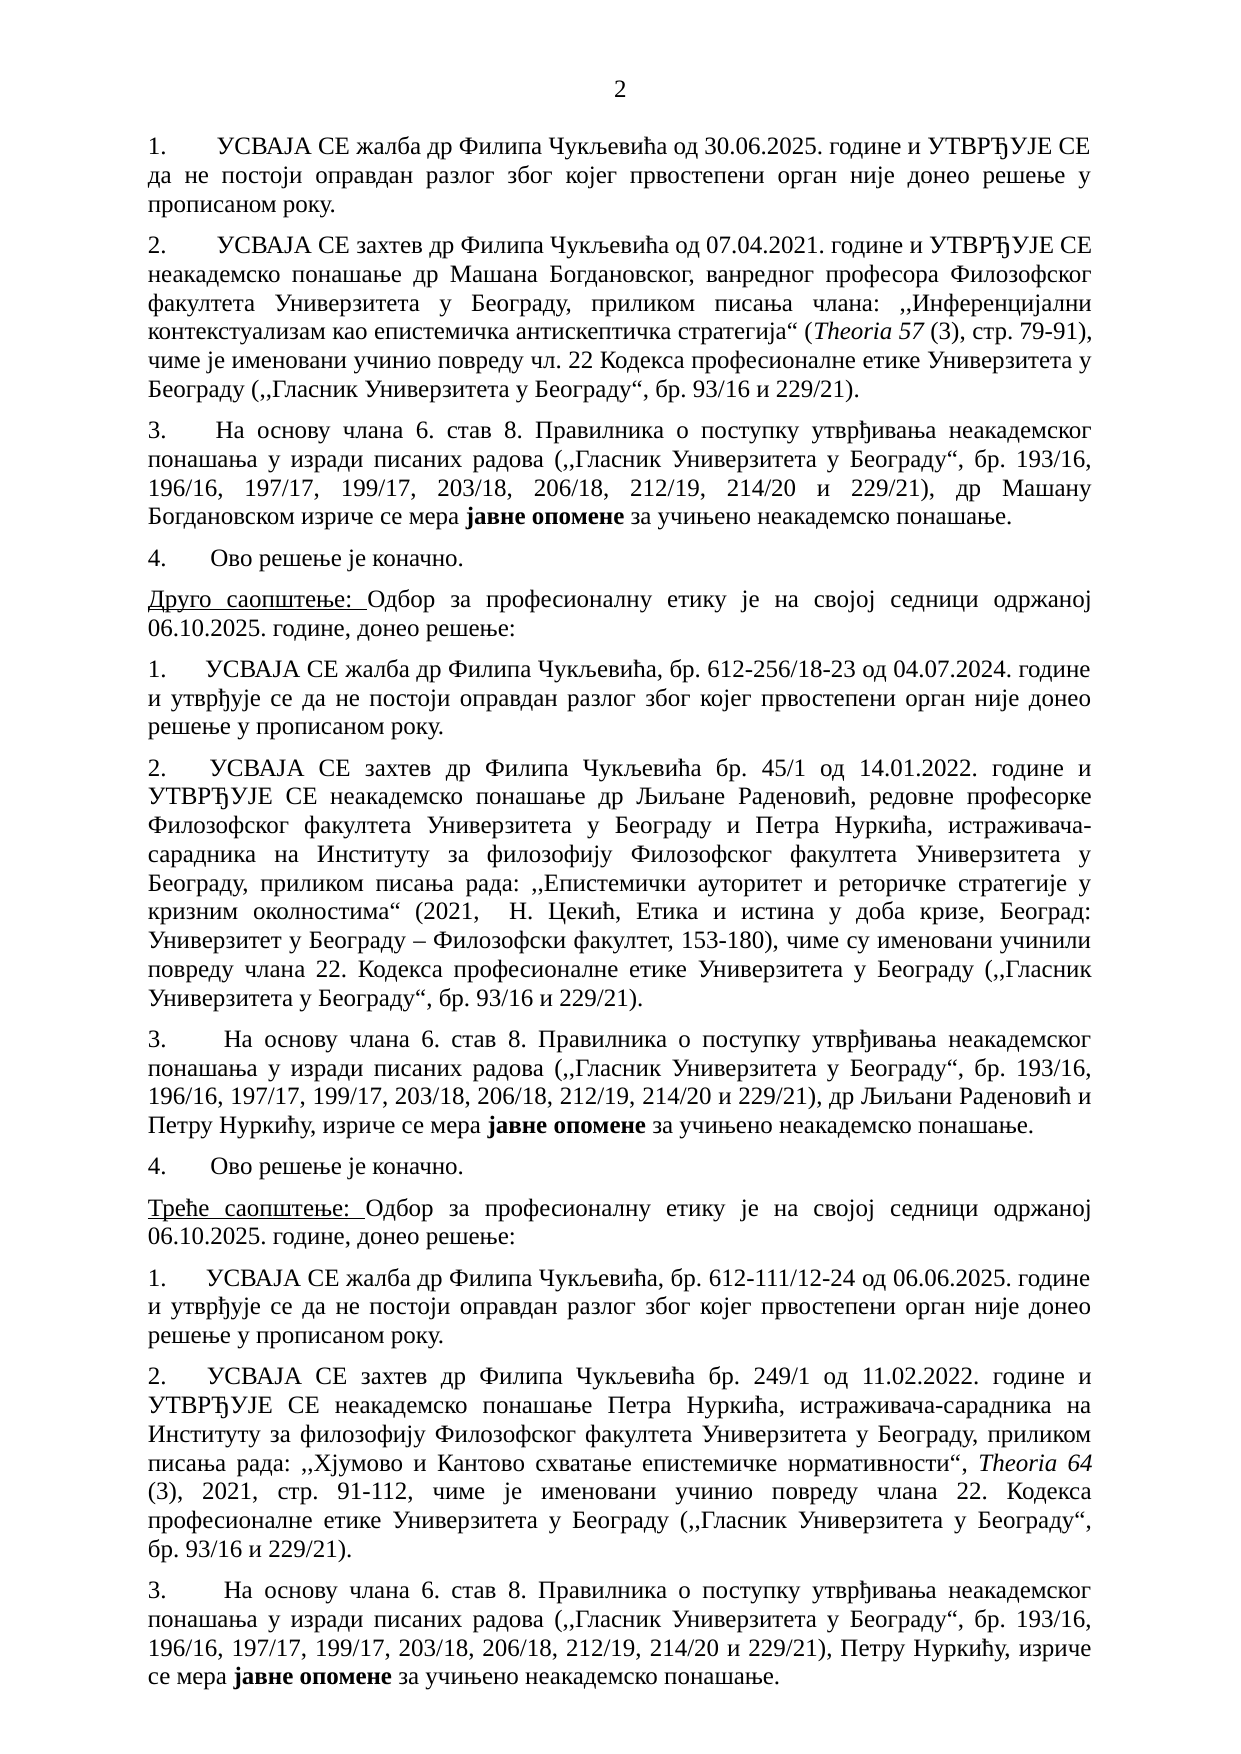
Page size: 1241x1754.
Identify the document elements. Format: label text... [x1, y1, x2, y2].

text 1. УСВАЈА СЕ жалба др Филипа Чукљевића од 30.06.2025. године и УТВРЂУЈЕ СЕ да не постоји оправдан разлог због којег првостепени орган није донео решење у прописаном року. [148, 131, 1092, 218]
text 3. На основу члана 6. став 8. Правилника о поступку утврђивања неакадемског понашања у изради писаних радова (,,Гласник Универзитета у Београду“, бр. 193/16, 196/16, 197/17, 199/17, 203/18, 206/18, 212/19, 214/20 и 229/21), Петру Нуркићу, изриче се мера јавне опомене за учињено неакадемско понашање. [148, 1575, 1092, 1690]
text 4. Ово решење је коначно. [148, 543, 1092, 571]
text 4. Ово решење је коначно. [148, 1151, 1092, 1180]
text 2. УСВАЈА СЕ захтев др Филипа Чукљевића бр. 45/1 од 14.01.2022. године и УТВРЂУЈЕ СЕ неакадемско понашање др Љиљане Раденовић, редовне професорке Филозофског факултета Универзитета у Београду и Петра Нуркића, истраживача-сарадника на Институту за филозофију Филозофског факултета Универзитета у Београду, приликом писања рада: ,,Епистемички ауторитет и реторичке стратегије у кризним околностима“ (2021, Н. Цекић, Етика и истина у доба кризе, Београд: Универзитет у Београду – Филозофски факултет, 153-180), чиме су именовани учинили повреду члана 22. Кодекса професионалне етике Универзитета у Београду (,,Гласник Универзитета у Београду“, бр. 93/16 и 229/21). [148, 753, 1092, 1011]
text Друго саопштење: Одбор за професионалну етику је на својој седници одржаној 06.10.2025. године, донео решење: [148, 584, 1092, 641]
text 2. УСВАЈА СЕ захтев др Филипа Чукљевића бр. 249/1 од 11.02.2022. године и УТВРЂУЈЕ СЕ неакадемско понашање Петра Нуркића, истраживача-сарадника на Институту за филозофију Филозофског факултета Универзитета у Београду, приликом писања рада: ,,Хјумово и Кантово схватање епистемичке нормативности“, Theoria 64 (3), 2021, стр. 91-112, чиме је именовани учинио повреду члана 22. Кодекса професионалне етике Универзитета у Београду (,,Гласник Универзитета у Београду“, бр. 93/16 и 229/21). [148, 1361, 1092, 1563]
text 3. На основу члана 6. став 8. Правилника о поступку утврђивања неакадемског понашања у изради писаних радова (,,Гласник Универзитета у Београду“, бр. 193/16, 196/16, 197/17, 199/17, 203/18, 206/18, 212/19, 214/20 и 229/21), др Љиљани Раденовић и Петру Нуркићу, изриче се мера јавне опомене за учињено неакадемско понашање. [148, 1024, 1092, 1139]
text 1. УСВАЈА СЕ жалба др Филипа Чукљевића, бр. 612-256/18-23 од 04.07.2024. године и утврђује се да не постоји оправдан разлог због којег првостепени орган није донео решење у прописаном року. [148, 654, 1092, 740]
text 1. УСВАЈА СЕ жалба др Филипа Чукљевића, бр. 612-111/12-24 од 06.06.2025. године и утврђује се да не постоји оправдан разлог због којег првостепени орган није донео решење у прописаном року. [148, 1263, 1092, 1349]
text Треће саопштење: Одбор за професионалну етику је на својој седници одржаној 06.10.2025. године, донео решење: [148, 1193, 1092, 1250]
text 2. УСВАЈА СЕ захтев др Филипа Чукљевића од 07.04.2021. године и УТВРЂУЈЕ СЕ неакадемско понашање др Машана Богдановског, ванредног професора Филозофског факултета Универзитета у Београду, приликом писања члана: ,,Инференцијални контекстуализам као епистемичка антискептичка стратегија“ (Theoria 57 (3), стр. 79-91), чиме је именовани учинио повреду чл. 22 Кодекса професионалне етике Универзитета у Београду (,,Гласник Универзитета у Београду“, бр. 93/16 и 229/21). [148, 230, 1092, 403]
text 3. На основу члана 6. став 8. Правилника о поступку утврђивања неакадемског понашања у изради писаних радова (,,Гласник Универзитета у Београду“, бр. 193/16, 196/16, 197/17, 199/17, 203/18, 206/18, 212/19, 214/20 и 229/21), др Машану Богдановском изриче се мера јавне опомене за учињено неакадемско понашање. [148, 415, 1092, 530]
